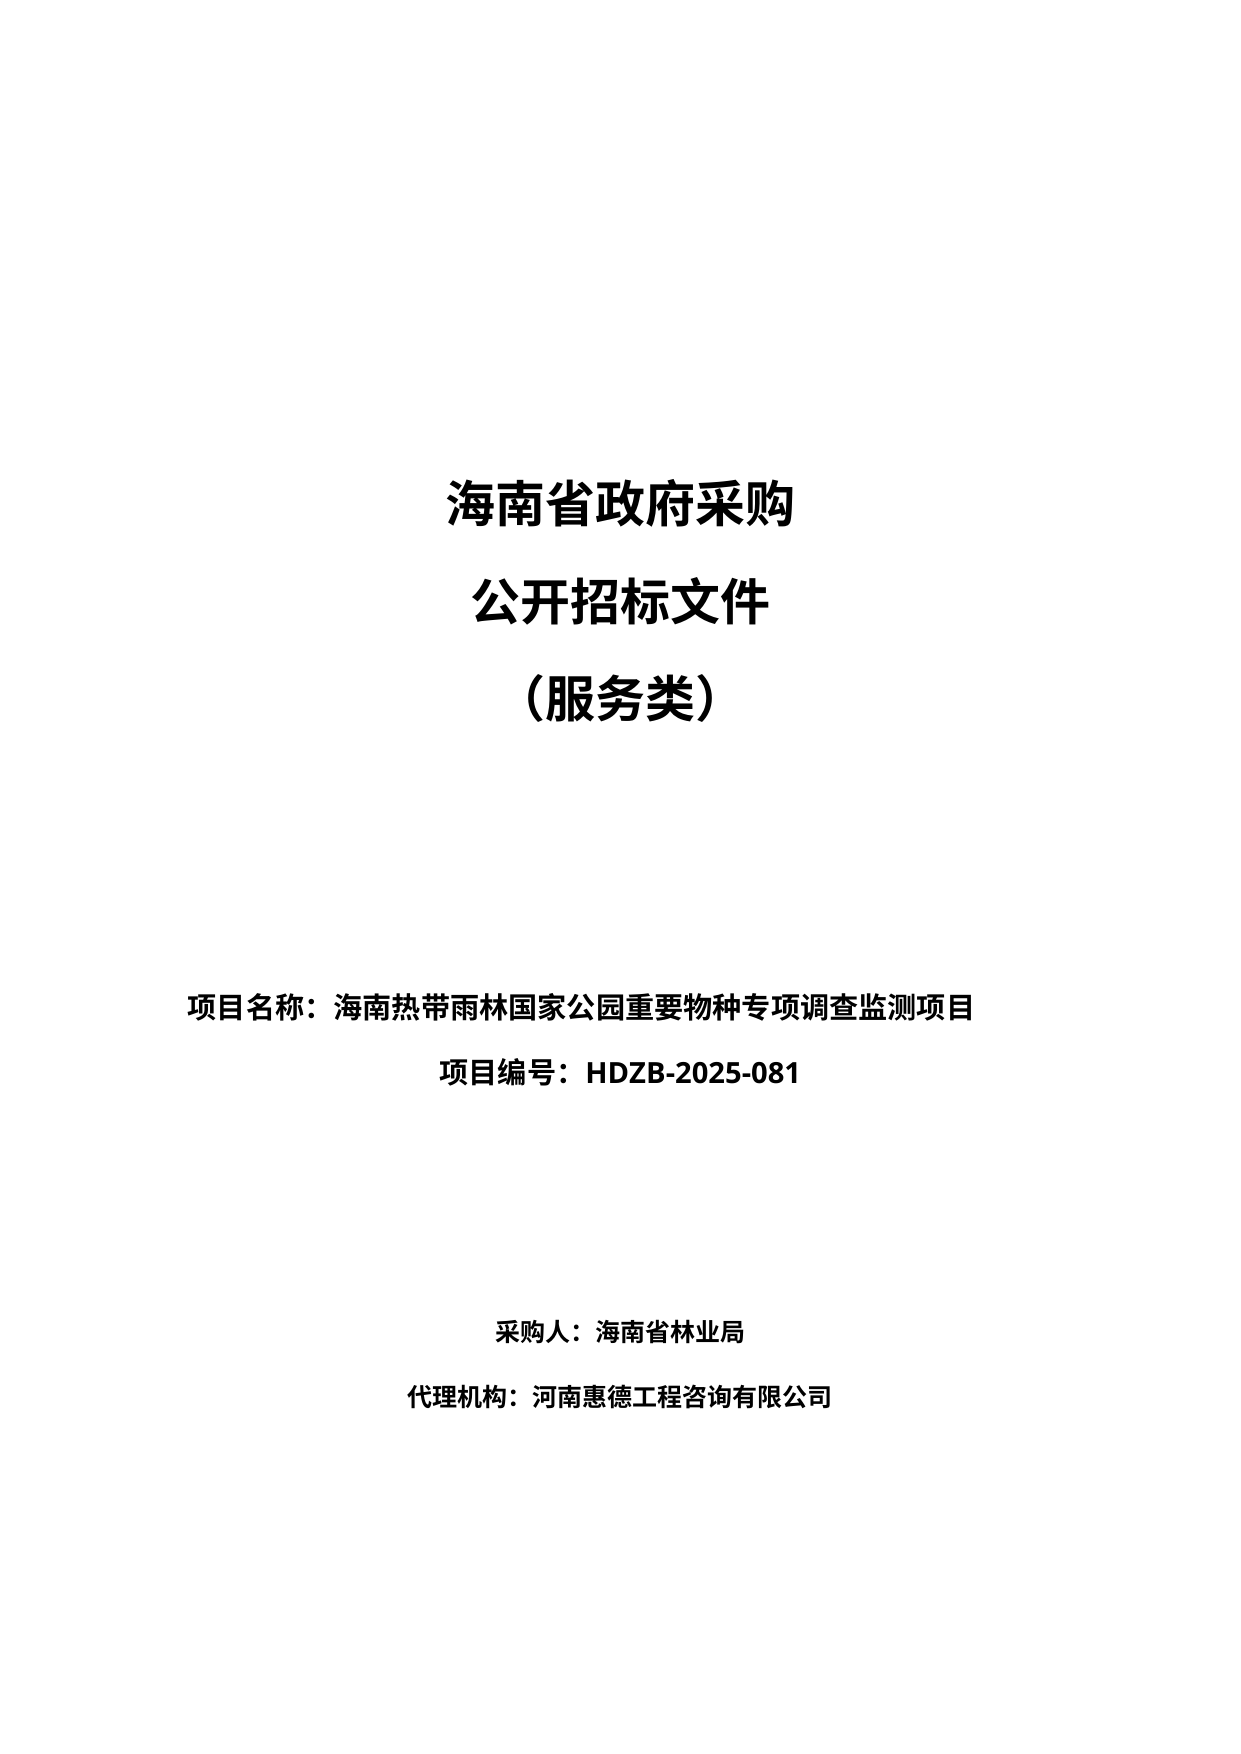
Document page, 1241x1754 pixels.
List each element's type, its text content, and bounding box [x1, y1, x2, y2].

text 代理机构：河南惠德工程咨询有限公司 [187, 1364, 1053, 1429]
text 公开招标文件 [187, 552, 1053, 649]
text 项目编号：HDZB-2025-081 [187, 1039, 1053, 1104]
text 采购人：海南省林业局 [187, 1299, 1053, 1364]
text （服务类） [187, 649, 1053, 747]
text 项目名称：海南热带雨林国家公园重要物种专项调查监测项目 [187, 974, 1053, 1039]
text 海南省政府采购 [187, 454, 1053, 552]
